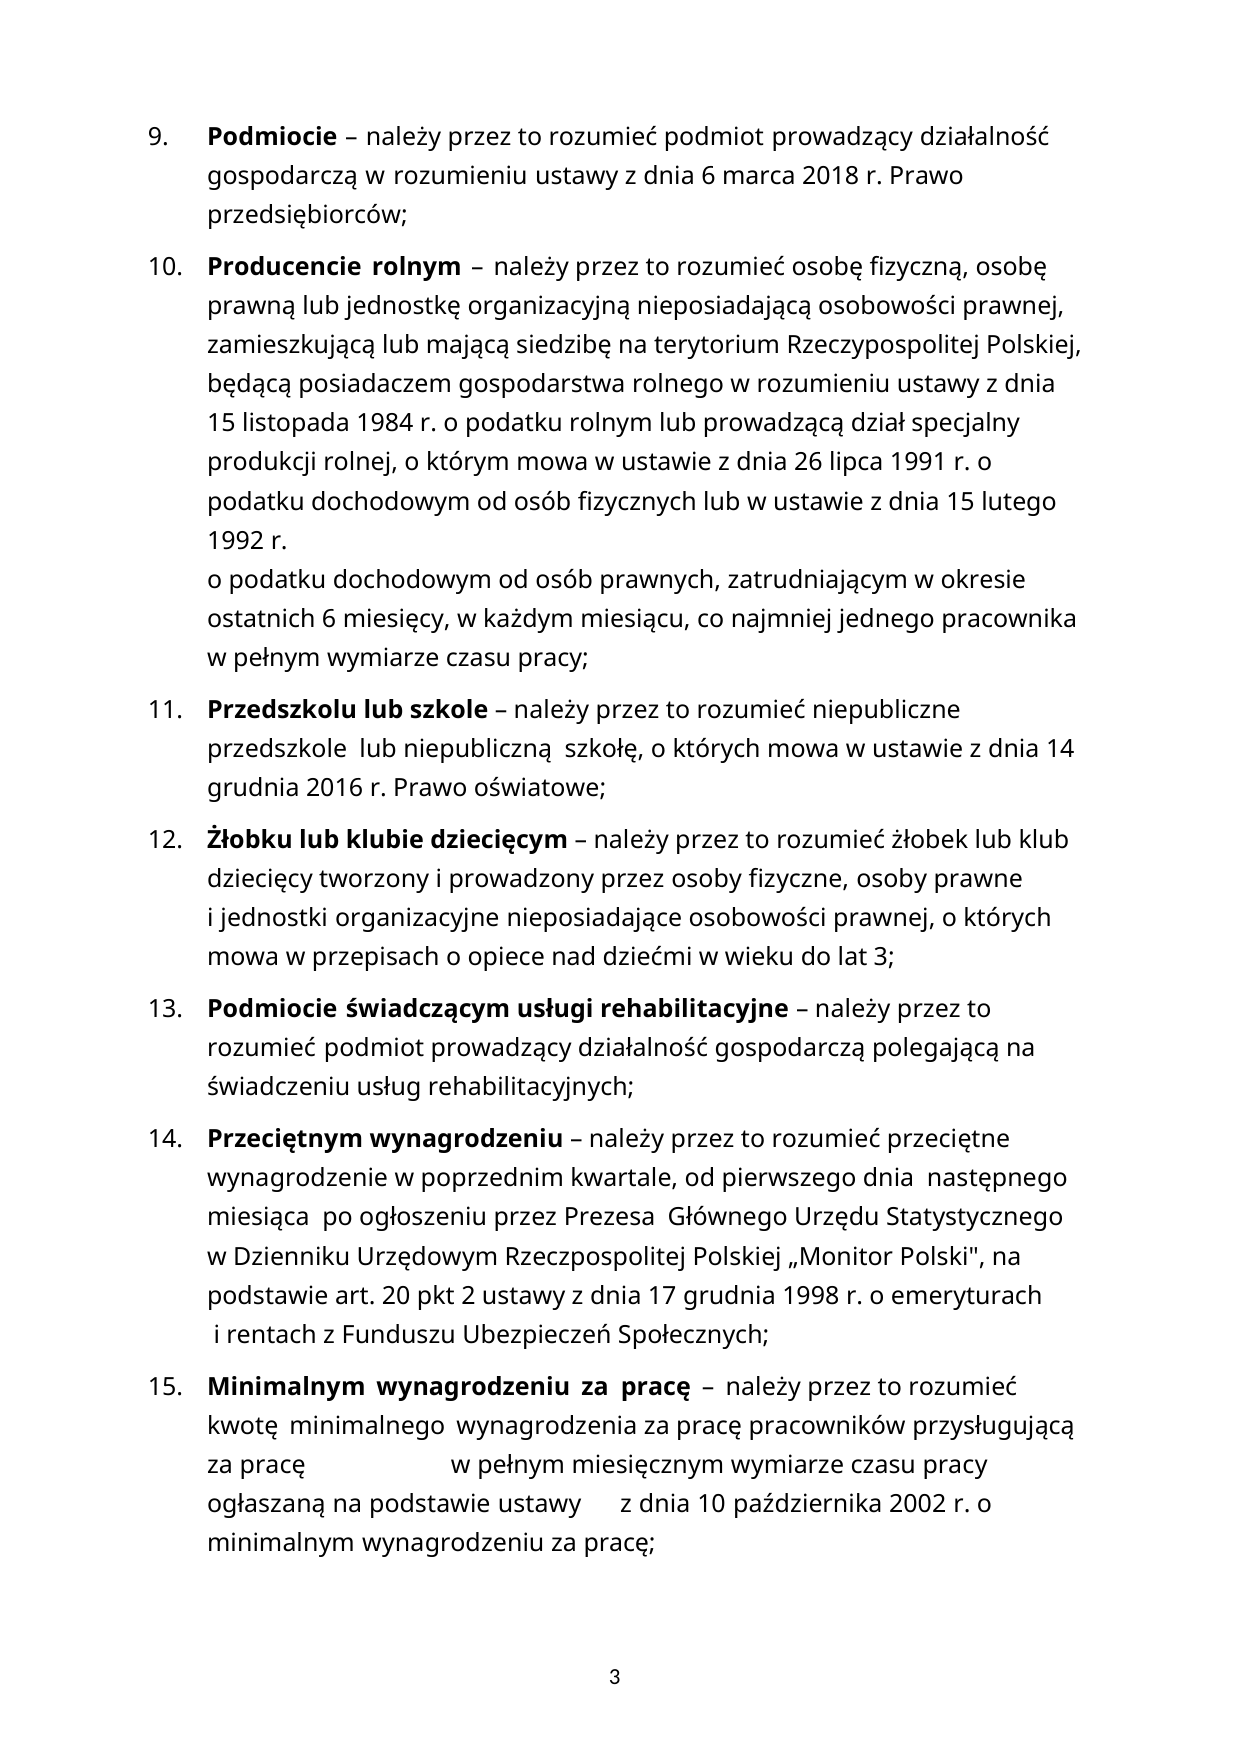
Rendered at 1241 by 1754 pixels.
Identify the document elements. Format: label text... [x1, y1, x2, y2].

list Minimalnym wynagrodzeniu za pracę – należy przez to rozumieć kwotę minimalnego wynagrodzenia za pracę pracowników przysługującą za pracę w pełnym miesięcznym wymiarze czasu pracy ogłaszaną na podstawie ustawy z dnia 10 października 2002 r. o minimalnym wynagrodzeniu za pracę; [148, 1368, 1085, 1559]
list Podmiocie – należy przez to rozumieć podmiot prowadzący działalność gospodarczą w rozumieniu ustawy z dnia 6 marca 2018 r. Prawo przedsiębiorców; [148, 118, 1085, 231]
list Przeciętnym wynagrodzeniu – należy przez to rozumieć przeciętne wynagrodzenie w poprzednim kwartale, od pierwszego dnia następnego miesiąca po ogłoszeniu przez Prezesa Głównego Urzędu Statystycznego w Dzienniku Urzędowym Rzeczpospolitej Polskiej „Monitor Polski", na podstawie art. 20 pkt 2 ustawy z dnia 17 grudnia 1998 r. o emeryturach i rentach z Funduszu Ubezpieczeń Społecznych; [148, 1121, 1085, 1351]
list Producencie rolnym – należy przez to rozumieć osobę fizyczną, osobę prawną lub jednostkę organizacyjną nieposiadającą osobowości prawnej, zamieszkującą lub mającą siedzibę na terytorium Rzeczypospolitej Polskiej, będącą posiadaczem gospodarstwa rolnego w rozumieniu ustawy z dnia 15 listopada 1984 r. o podatku rolnym lub prowadzącą dział specjalny produkcji rolnej, o którym mowa w ustawie z dnia 26 lipca 1991 r. o podatku dochodowym od osób fizycznych lub w ustawie z dnia 15 lutego 1992 r. o podatku dochodowym od osób prawnych, zatrudniającym w okresie ostatnich 6 miesięcy, w każdym miesiącu, co najmniej jednego pracownika w pełnym wymiarze czasu pracy; [148, 248, 1085, 674]
list Podmiocie świadczącym usługi rehabilitacyjne – należy przez to rozumieć podmiot prowadzący działalność gospodarczą polegającą na świadczeniu usług rehabilitacyjnych; [148, 991, 1085, 1103]
list Żłobku lub klubie dziecięcym – należy przez to rozumieć żłobek lub klub dziecięcy tworzony i prowadzony przez osoby fizyczne, osoby prawne i jednostki organizacyjne nieposiadające osobowości prawnej, o których mowa w przepisach o opiece nad dziećmi w wieku do lat 3; [148, 821, 1085, 973]
list Przedszkolu lub szkole – należy przez to rozumieć niepubliczne przedszkole lub niepubliczną szkołę, o których mowa w ustawie z dnia 14 grudnia 2016 r. Prawo oświatowe; [148, 691, 1085, 804]
